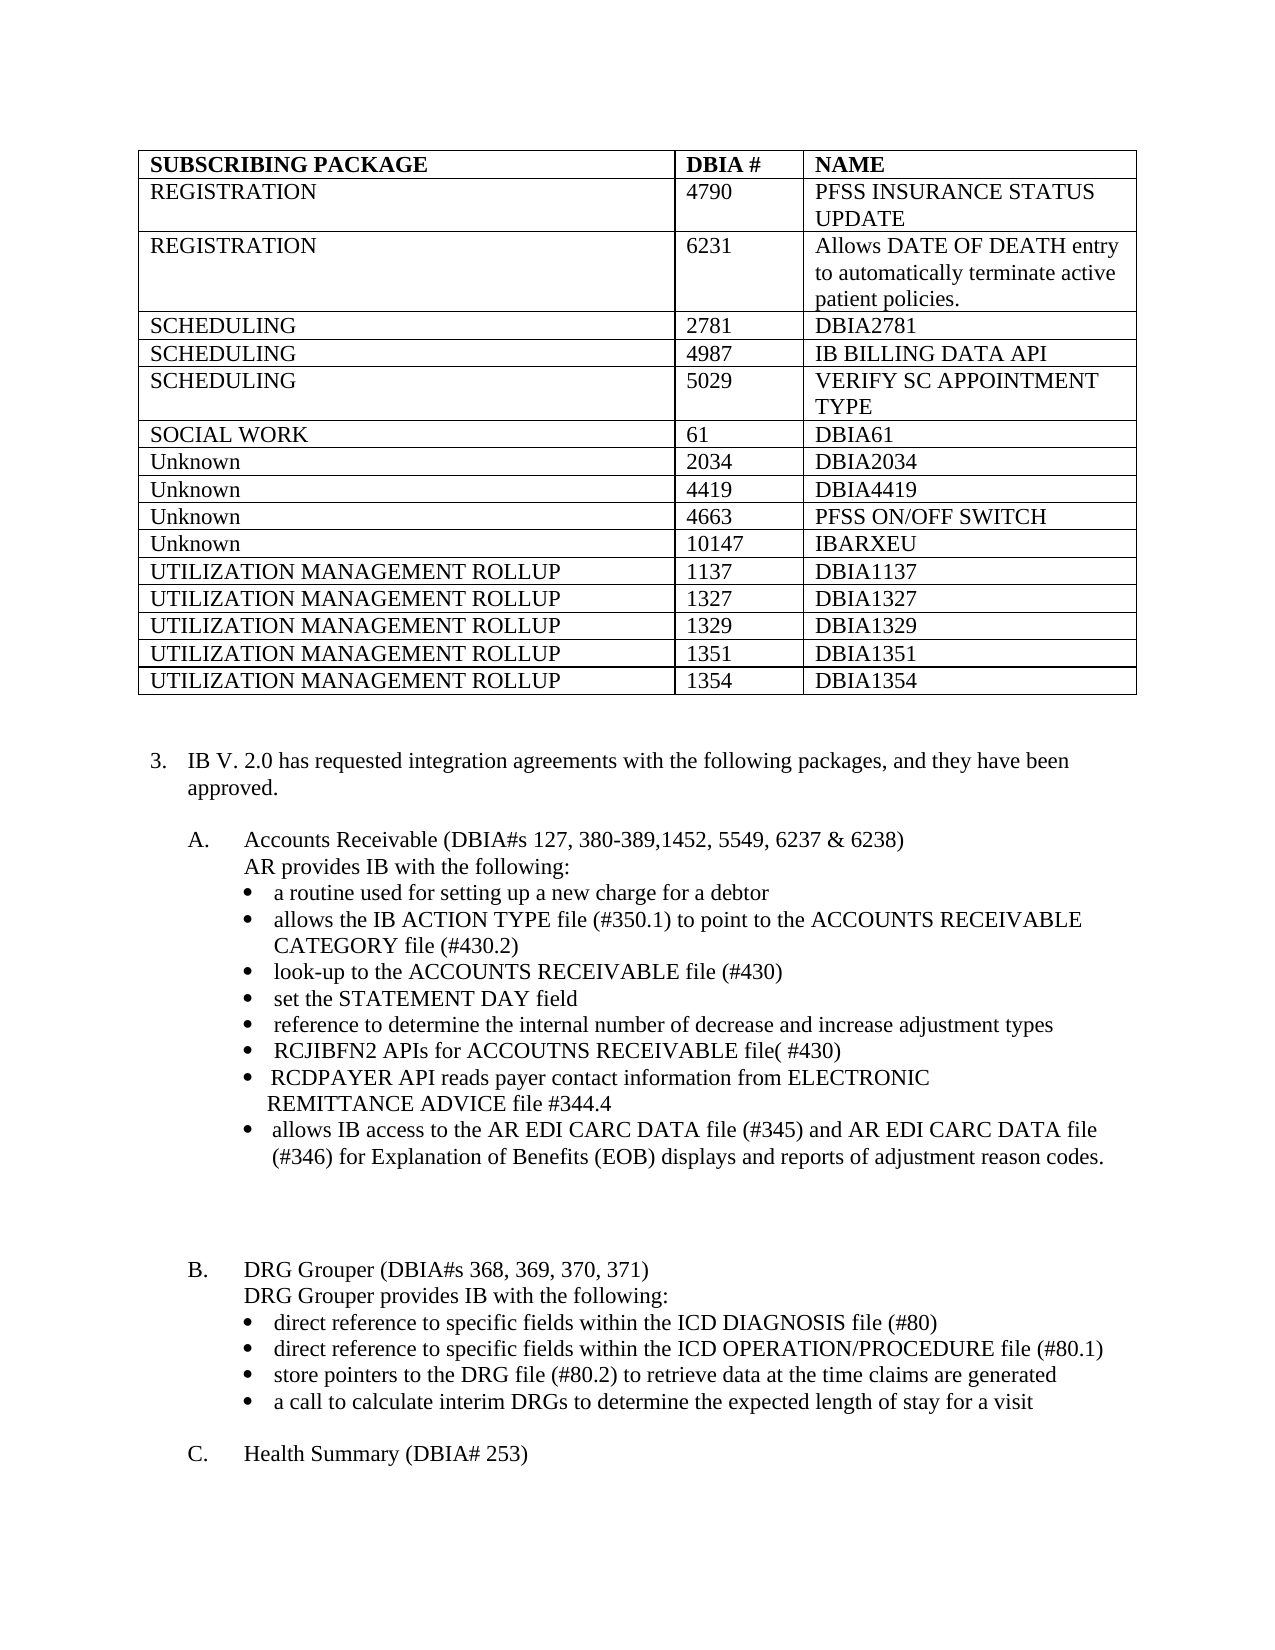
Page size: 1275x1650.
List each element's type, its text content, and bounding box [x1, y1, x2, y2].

text B. DRG Grouper (DBIA#s 368, 369, 370, 371) [187, 1256, 1125, 1282]
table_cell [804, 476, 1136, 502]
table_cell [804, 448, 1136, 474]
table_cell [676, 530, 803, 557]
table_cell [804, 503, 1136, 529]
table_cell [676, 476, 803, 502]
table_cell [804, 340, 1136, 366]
text a routine used for setting up a new charge for a debtor [244, 879, 1125, 906]
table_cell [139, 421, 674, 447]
text look-up to the ACCOUNTS RECEIVABLE file (#430) [244, 958, 1125, 985]
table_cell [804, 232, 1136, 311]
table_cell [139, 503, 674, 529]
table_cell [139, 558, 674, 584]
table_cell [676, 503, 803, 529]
text REMITTANCE ADVICE file #344.4 [244, 1090, 1125, 1116]
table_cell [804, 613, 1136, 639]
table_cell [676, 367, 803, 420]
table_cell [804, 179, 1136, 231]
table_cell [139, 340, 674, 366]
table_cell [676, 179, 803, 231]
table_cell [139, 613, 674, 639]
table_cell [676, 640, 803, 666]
text a call to calculate interim DRGs to determine the expected length of stay for a visit [244, 1388, 1125, 1414]
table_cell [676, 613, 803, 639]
text RCDPAYER API reads payer contact information from ELECTRONIC [244, 1064, 1125, 1090]
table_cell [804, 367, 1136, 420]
text C. Health Summary (DBIA# 253) [187, 1440, 1125, 1467]
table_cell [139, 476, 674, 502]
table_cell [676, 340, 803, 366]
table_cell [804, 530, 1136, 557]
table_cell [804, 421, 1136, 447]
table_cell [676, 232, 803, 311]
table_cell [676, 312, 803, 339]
text direct reference to specific fields within the ICD OPERATION/PROCEDURE file (#80.1) [244, 1335, 1125, 1361]
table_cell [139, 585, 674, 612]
text allows the IB ACTION TYPE file (#350.1) to point to the ACCOUNTS RECEIVABLE CATEGORY file (#430.2) [244, 906, 1125, 958]
text AR provides IB with the following: [244, 853, 1125, 879]
text 3. IB V. 2.0 has requested integration agreements with the following packages, and they have been approved. [150, 747, 1125, 800]
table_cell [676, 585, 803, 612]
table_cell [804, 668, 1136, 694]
text set the STATEMENT DAY field [244, 985, 1125, 1011]
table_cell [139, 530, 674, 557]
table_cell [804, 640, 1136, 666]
text reference to determine the internal number of decrease and increase adjustment types [244, 1011, 1125, 1037]
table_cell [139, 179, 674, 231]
text direct reference to specific fields within the ICD DIAGNOSIS file (#80) [244, 1309, 1125, 1335]
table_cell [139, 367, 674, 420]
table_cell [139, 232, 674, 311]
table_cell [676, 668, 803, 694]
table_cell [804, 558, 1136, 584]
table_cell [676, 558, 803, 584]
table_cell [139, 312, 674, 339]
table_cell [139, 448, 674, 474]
text store pointers to the DRG file (#80.2) to retrieve data at the time claims are generated [244, 1361, 1125, 1388]
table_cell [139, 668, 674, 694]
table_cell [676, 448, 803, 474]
text RCJIBFN2 APIs for ACCOUTNS RECEIVABLE file( #430) [244, 1037, 1125, 1064]
text DRG Grouper provides IB with the following: [244, 1282, 1125, 1309]
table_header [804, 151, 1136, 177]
text allows IB access to the AR EDI CARC DATA file (#345) and AR EDI CARC DATA file (#346) for Explanation of Benefits (EOB) displays and reports of adjustment reason codes. [244, 1116, 1125, 1169]
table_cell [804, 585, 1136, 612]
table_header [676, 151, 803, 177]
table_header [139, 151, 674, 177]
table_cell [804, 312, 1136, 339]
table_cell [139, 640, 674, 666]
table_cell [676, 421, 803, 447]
text A. Accounts Receivable (DBIA#s 127, 380-389,1452, 5549, 6237 & 6238) [187, 827, 1125, 853]
